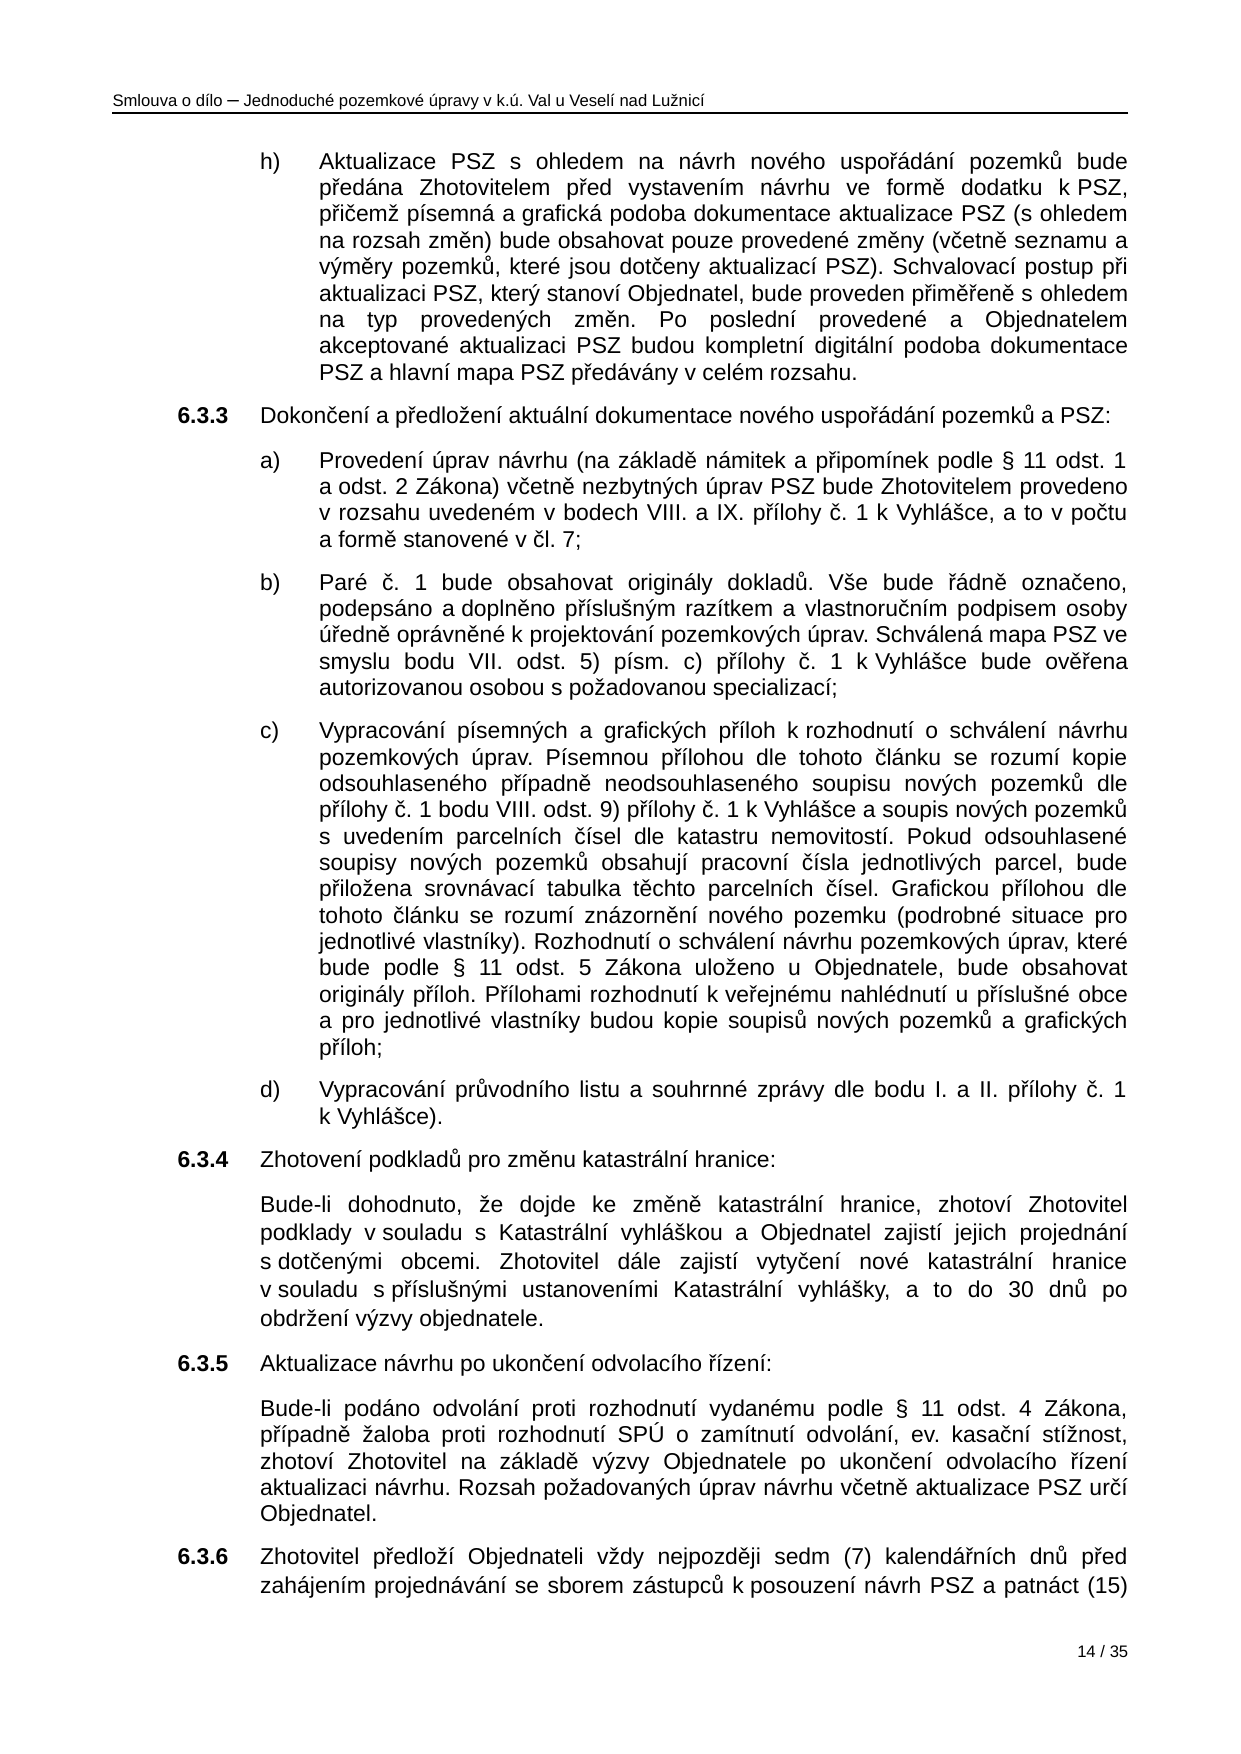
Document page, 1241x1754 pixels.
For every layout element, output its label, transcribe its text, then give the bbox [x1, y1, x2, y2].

list Paré č. 1 bude obsahovat originály dokladů. Vše bude řádně označeno, podepsáno a doplněno příslušným razítkem a vlastnoručním podpisem osoby úředně oprávněné k projektování pozemkových úprav. Schválená mapa PSZ ve smyslu bodu VII. odst. 5) písm. c) přílohy č. 1 k Vyhlášce bude ověřena autorizovanou osobou s požadovanou specializací; [260, 569, 1128, 701]
text Zhotovení podkladů pro změnu katastrální hranice: [177, 1146, 1128, 1172]
list Vypracování písemných a grafických příloh k rozhodnutí o schválení návrhu pozemkových úprav. Písemnou přílohou dle tohoto článku se rozumí kopie odsouhlaseného případně neodsouhlaseného soupisu nových pozemků dle přílohy č. 1 bodu VIII. odst. 9) přílohy č. 1 k Vyhlášce a soupis nových pozemků s uvedením parcelních čísel dle katastru nemovitostí. Pokud odsouhlasené soupisy nových pozemků obsahují pracovní čísla jednotlivých parcel, bude přiložena srovnávací tabulka těchto parcelních čísel. Grafickou přílohou dle tohoto článku se rozumí znázornění nového pozemku (podrobné situace pro jednotlivé vlastníky). Rozhodnutí o schválení návrhu pozemkových úprav, které bude podle § 11 odst. 5 Zákona uloženo u Objednatele, bude obsahovat originály příloh. Přílohami rozhodnutí k veřejnému nahlédnutí u příslušné obce a pro jednotlivé vlastníky budou kopie soupisů nových pozemků a grafických příloh; [260, 717, 1128, 1060]
text Aktualizace návrhu po ukončení odvolacího řízení: [177, 1350, 1128, 1376]
list Aktualizace PSZ s ohledem na návrh nového uspořádání pozemků bude předána Zhotovitelem před vystavením návrhu ve formě dodatku k PSZ, přičemž písemná a grafická podoba dokumentace aktualizace PSZ (s ohledem na rozsah změn) bude obsahovat pouze provedené změny (včetně seznamu a výměry pozemků, které jsou dotčeny aktualizací PSZ). Schvalovací postup při aktualizaci PSZ, který stanoví Objednatel, bude proveden přiměřeně s ohledem na typ provedených změn. Po poslední provedené a Objednatelem akceptované aktualizaci PSZ budou kompletní digitální podoba dokumentace PSZ a hlavní mapa PSZ předávány v celém rozsahu. [260, 148, 1128, 385]
list Bude-li dohodnuto, že dojde ke změně katastrální hranice, zhotoví Zhotovitel podklady v souladu s Katastrální vyhláškou a Objednatel zajistí jejich projednání s dotčenými obcemi. Zhotovitel dále zajistí vytyčení nové katastrální hranice v souladu s příslušnými ustanoveními Katastrální vyhlášky, a to do 30 dnů po obdržení výzvy objednatele. [260, 1191, 1128, 1331]
list Bude-li podáno odvolání proti rozhodnutí vydanému podle § 11 odst. 4 Zákona, případně žaloba proti rozhodnutí SPÚ o zamítnutí odvolání, ev. kasační stížnost, zhotoví Zhotovitel na základě výzvy Objednatele po ukončení odvolacího řízení aktualizaci návrhu. Rozsah požadovaných úprav návrhu včetně aktualizace PSZ určí Objednatel. [260, 1395, 1128, 1527]
list Vypracování průvodního listu a souhrnné zprávy dle bodu I. a II. přílohy č. 1 k Vyhlášce). [260, 1076, 1128, 1129]
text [177, 1543, 1128, 1598]
list Provedení úprav návrhu (na základě námitek a připomínek podle § 11 odst. 1 a odst. 2 Zákona) včetně nezbytných úprav PSZ bude Zhotovitelem provedeno v rozsahu uvedeném v bodech VIII. a IX. přílohy č. 1 k Vyhlášce, a to v počtu a formě stanovené v čl. 7; [260, 447, 1128, 552]
text Dokončení a předložení aktuální dokumentace nového uspořádání pozemků a PSZ: [177, 402, 1128, 428]
